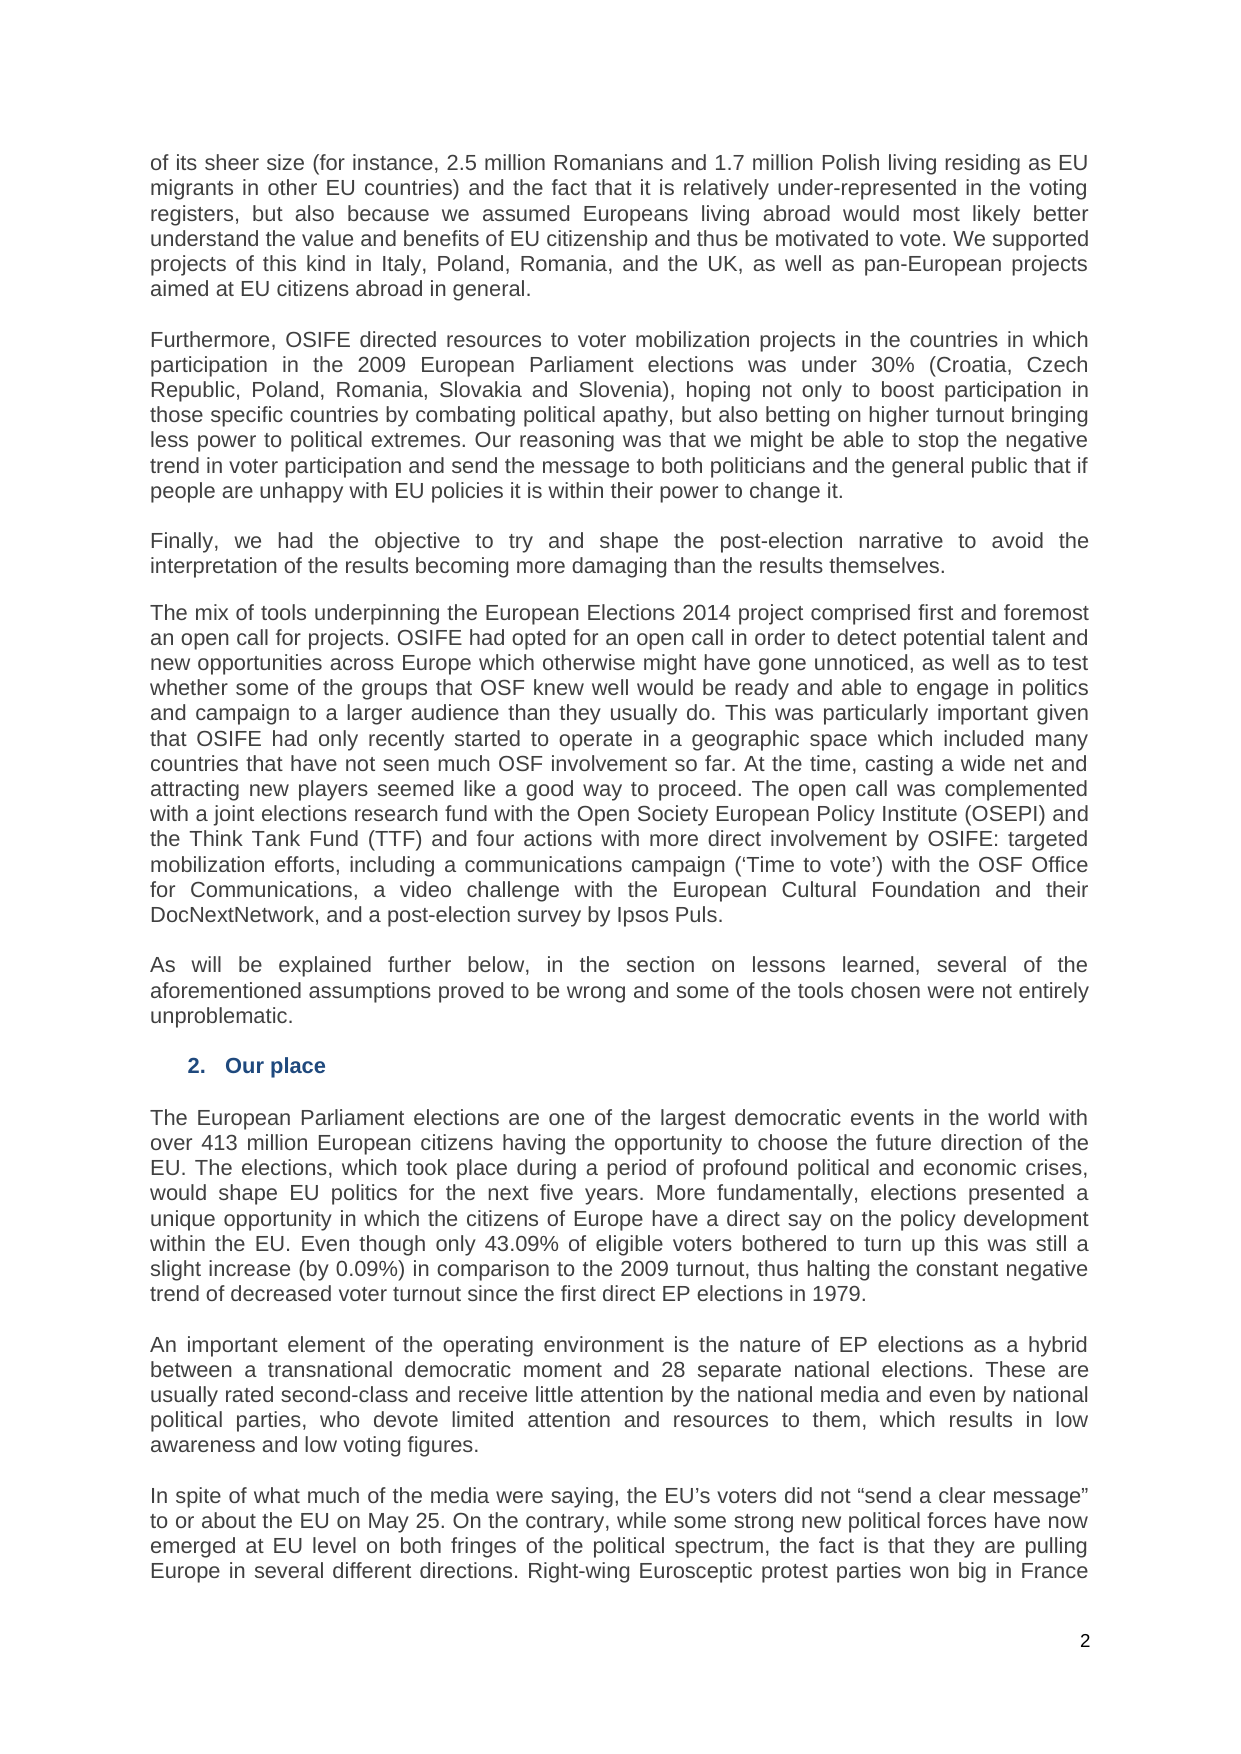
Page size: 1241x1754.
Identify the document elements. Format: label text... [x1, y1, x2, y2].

text As will be explained further below, in the section on lessons learned, several of the aforementioned assumptions proved to be wrong and some of the tools chosen were not entirely unproblematic. [150, 952, 1090, 1028]
list Our place [187, 1053, 1090, 1078]
text An important element of the operating environment is the nature of EP elections as a hybrid between a transnational democratic moment and 28 separate national elections. These are usually rated second-class and receive little attention by the national media and even by national political parties, who devote limited attention and resources to them, which results in low awareness and low voting figures. [150, 1332, 1090, 1458]
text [150, 1483, 1090, 1584]
text The European Parliament elections are one of the largest democratic events in the world with over 413 million European citizens having the opportunity to choose the future direction of the EU. The elections, which took place during a period of profound political and economic crises, would shape EU politics for the next five years. More fundamentally, elections presented a unique opportunity in which the citizens of Europe have a direct say on the policy development within the EU. Even though only 43.09% of eligible voters bothered to turn up this was still a slight increase (by 0.09%) in comparison to the 2009 turnout, thus halting the constant negative trend of decreased voter turnout since the first direct EP elections in 1979. [150, 1105, 1090, 1306]
text Finally, we had the objective to try and shape the post-election narrative to avoid the interpretation of the results becoming more damaging than the results themselves. [150, 528, 1090, 578]
text Furthermore, OSIFE directed resources to voter mobilization projects in the countries in which participation in the 2009 European Parliament elections was under 30% (Croatia, Czech Republic, Poland, Romania, Slovakia and Slovenia), hoping not only to boost participation in those specific countries by combating political apathy, but also betting on higher turnout bringing less power to political extremes. Our reasoning was that we might be able to stop the negative trend in voter participation and send the message to both politicians and the general public that if people are unhappy with EU policies it is within their power to change it. [150, 326, 1090, 503]
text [150, 150, 1090, 301]
text The mix of tools underpinning the European Elections 2014 project comprised first and foremost an open call for projects. OSIFE had opted for an open call in order to detect potential talent and new opportunities across Europe which otherwise might have gone unnoticed, as well as to test whether some of the groups that OSF knew well would be ready and able to engage in politics and campaign to a larger audience than they usually do. This was particularly important given that OSIFE had only recently started to operate in a geographic space which included many countries that have not seen much OSF involvement so far. At the time, casting a wide net and attracting new players seemed like a good way to proceed. The open call was complemented with a joint elections research fund with the Open Society European Policy Institute (OSEPI) and the Think Tank Fund (TTF) and four actions with more direct involvement by OSIFE: targeted mobilization efforts, including a communications campaign (‘Time to vote’) with the OSF Office for Communications, a video challenge with the European Cultural Foundation and their DocNextNetwork, and a post-election survey by Ipsos Puls. [150, 599, 1090, 927]
